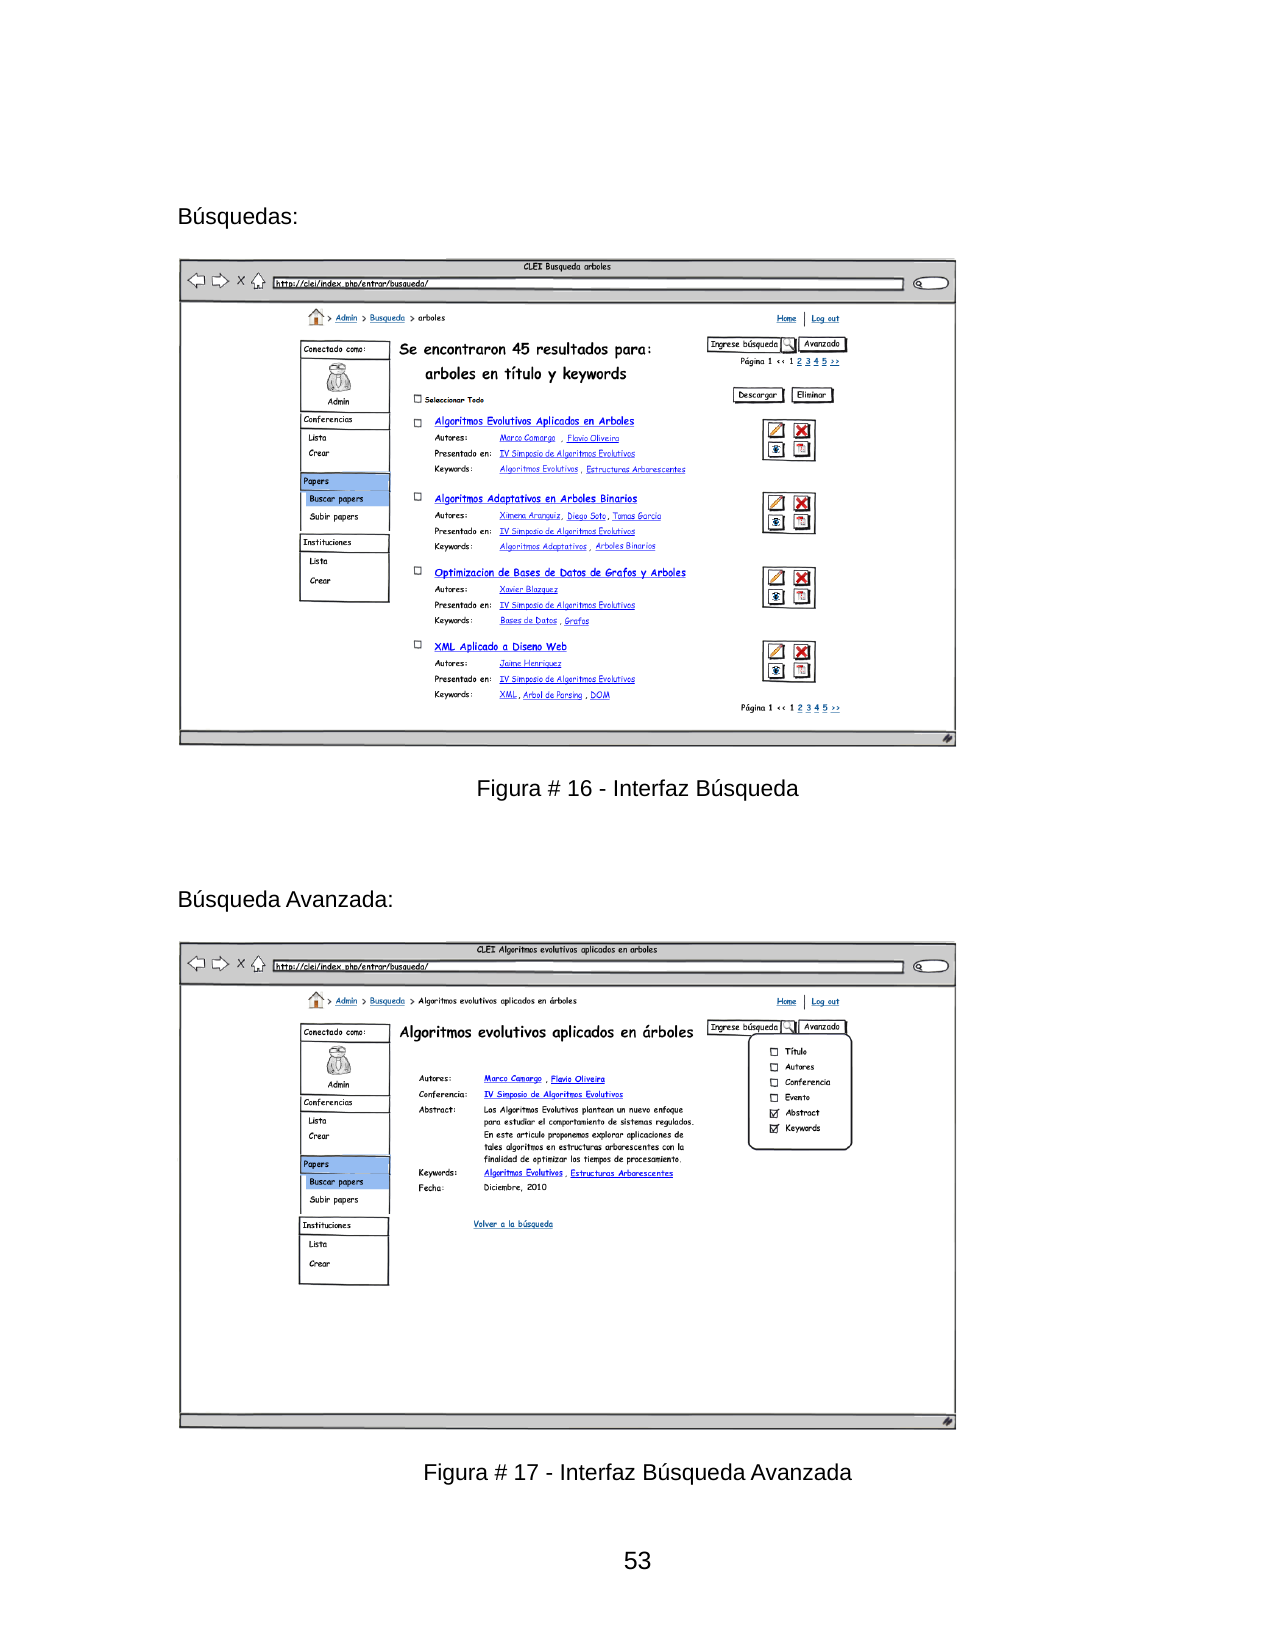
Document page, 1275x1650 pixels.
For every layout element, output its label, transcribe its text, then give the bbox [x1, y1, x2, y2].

text Búsqueda Avanzada: [177, 886, 1098, 913]
picture [177, 941, 957, 1430]
text Figura # 17 - Interfaz Búsqueda Avanzada [177, 1458, 1098, 1485]
text Búsquedas: [177, 203, 1098, 229]
picture [177, 258, 957, 747]
text Figura # 16 - Interfaz Búsqueda [177, 775, 1098, 802]
